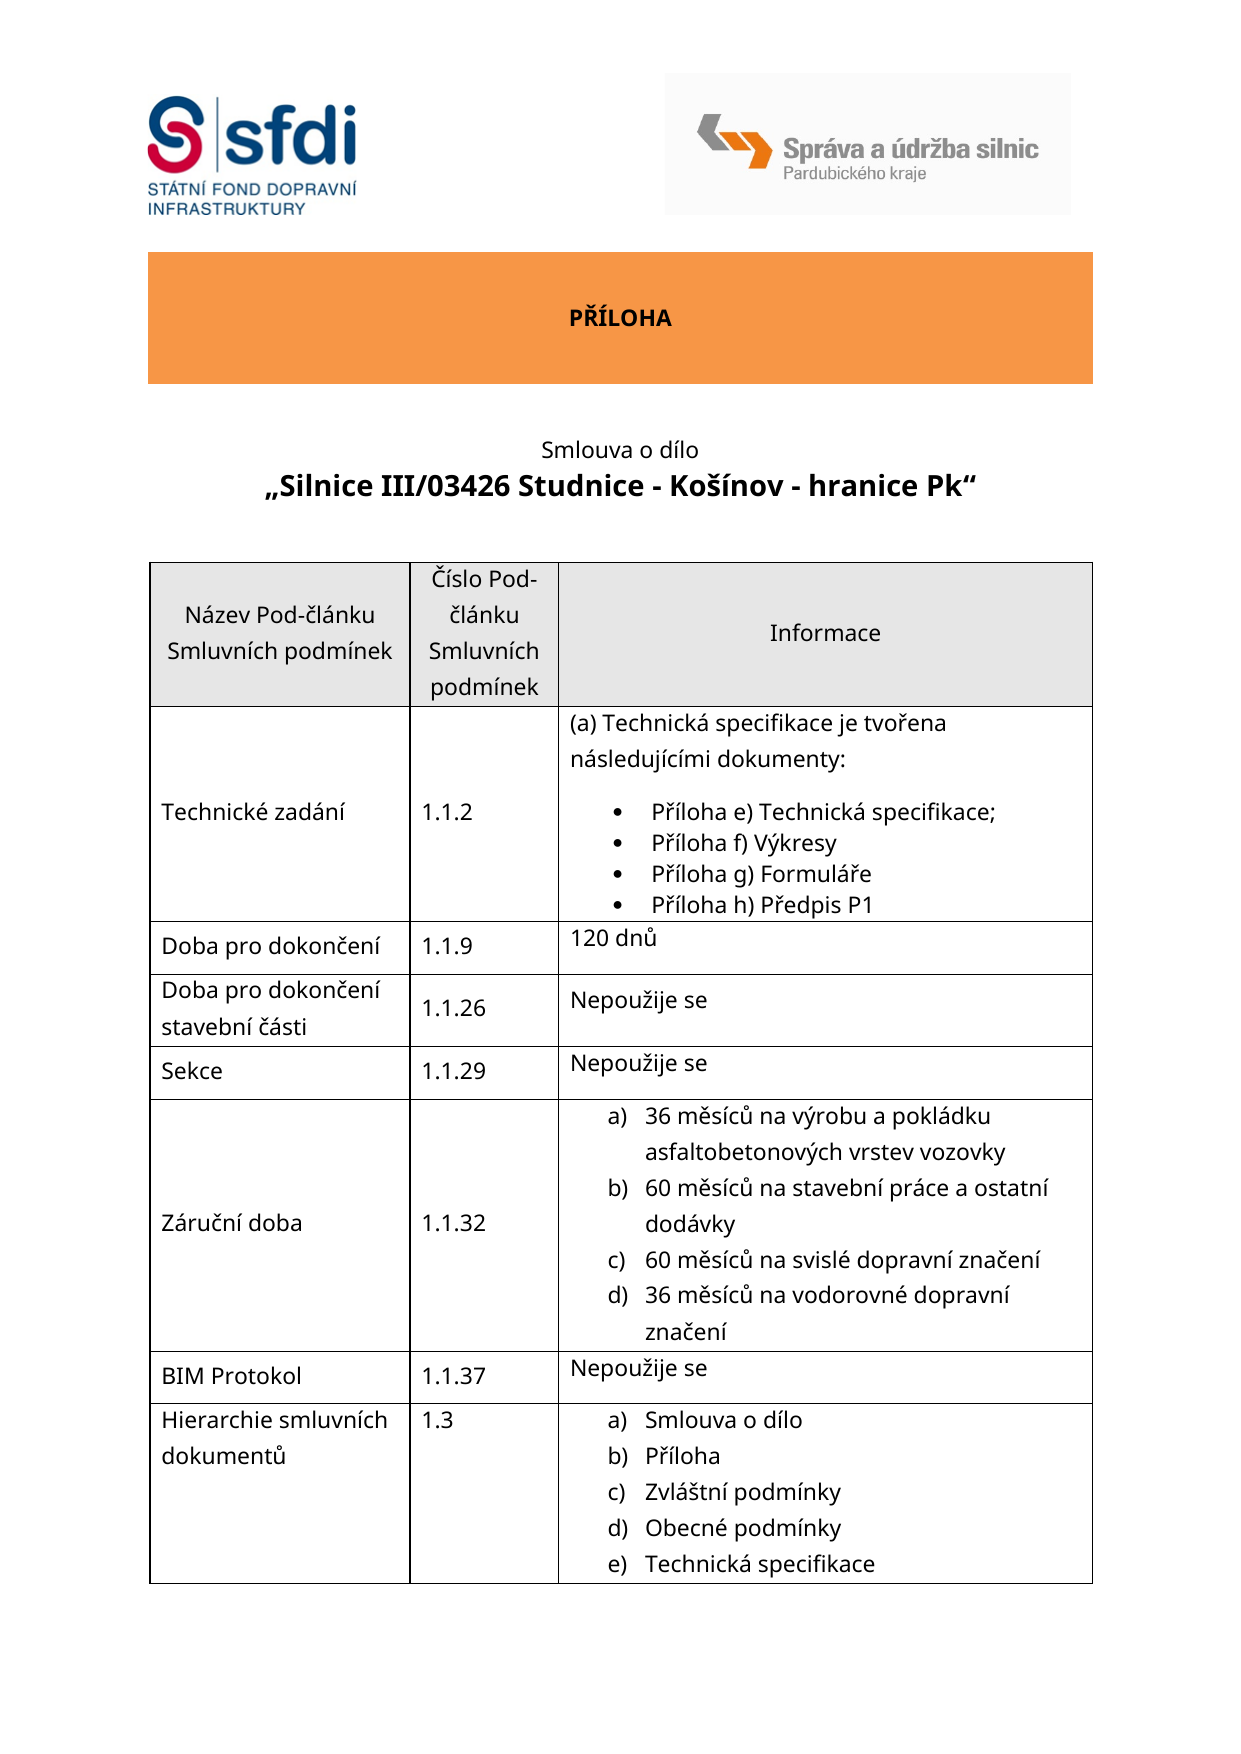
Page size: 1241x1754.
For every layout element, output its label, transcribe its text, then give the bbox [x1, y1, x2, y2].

table_cell Nepoužije se [559, 1352, 1092, 1403]
table_cell 1.1.29 [411, 1047, 558, 1099]
table_cell 120 dnů [559, 922, 1092, 973]
table_header Informace [559, 563, 1092, 706]
table_cell Hierarchie smluvních dokumentů [151, 1404, 409, 1583]
table_header Název Pod-článku Smluvních podmínek [151, 563, 409, 706]
table_cell Smlouva o dílo Příloha Zvláštní podmínky Obecné podmínky Technická specifikace Výkresy Formuláře Předpis P1 [559, 1404, 1092, 1583]
table_header Číslo Pod-článku Smluvních podmínek [411, 563, 558, 706]
table_cell (a) Technická specifikace je tvořena následujícími dokumenty: Příloha e) Technická specifikace; Příloha f) Výkresy Příloha g) Formuláře Příloha h) Předpis P1 [559, 707, 1092, 921]
table_cell BIM Protokol [151, 1352, 409, 1403]
picture [664, 73, 1071, 215]
table_cell 1.1.26 [411, 975, 558, 1046]
text Příloha [148, 302, 1093, 334]
picture [147, 94, 357, 215]
table_cell 1.1.37 [411, 1352, 558, 1403]
table_cell Nepoužije se [559, 975, 1092, 1046]
table_cell 1.1.32 [411, 1100, 558, 1351]
table_cell 1.1.2 [411, 707, 558, 921]
table_cell 36 měsíců na výrobu a pokládku asfaltobetonových vrstev vozovky 60 měsíců na stavební práce a ostatní dodávky 60 měsíců na svislé dopravní značení 36 měsíců na vodorovné dopravní značení [559, 1100, 1092, 1351]
table_cell Doba pro dokončení stavební části [151, 975, 409, 1046]
table_cell 1.3 [411, 1404, 558, 1583]
table_cell Sekce [151, 1047, 409, 1099]
table_cell Záruční doba [151, 1100, 409, 1351]
text Smlouva o dílo [148, 434, 1093, 466]
table_cell Nepoužije se [559, 1047, 1092, 1099]
table_cell Doba pro dokončení [151, 922, 409, 973]
text „Silnice III/03426 Studnice - Košínov - hranice Pk“ [148, 466, 1093, 505]
table_cell 1.1.9 [411, 922, 558, 973]
table_cell Technické zadání [151, 707, 409, 921]
